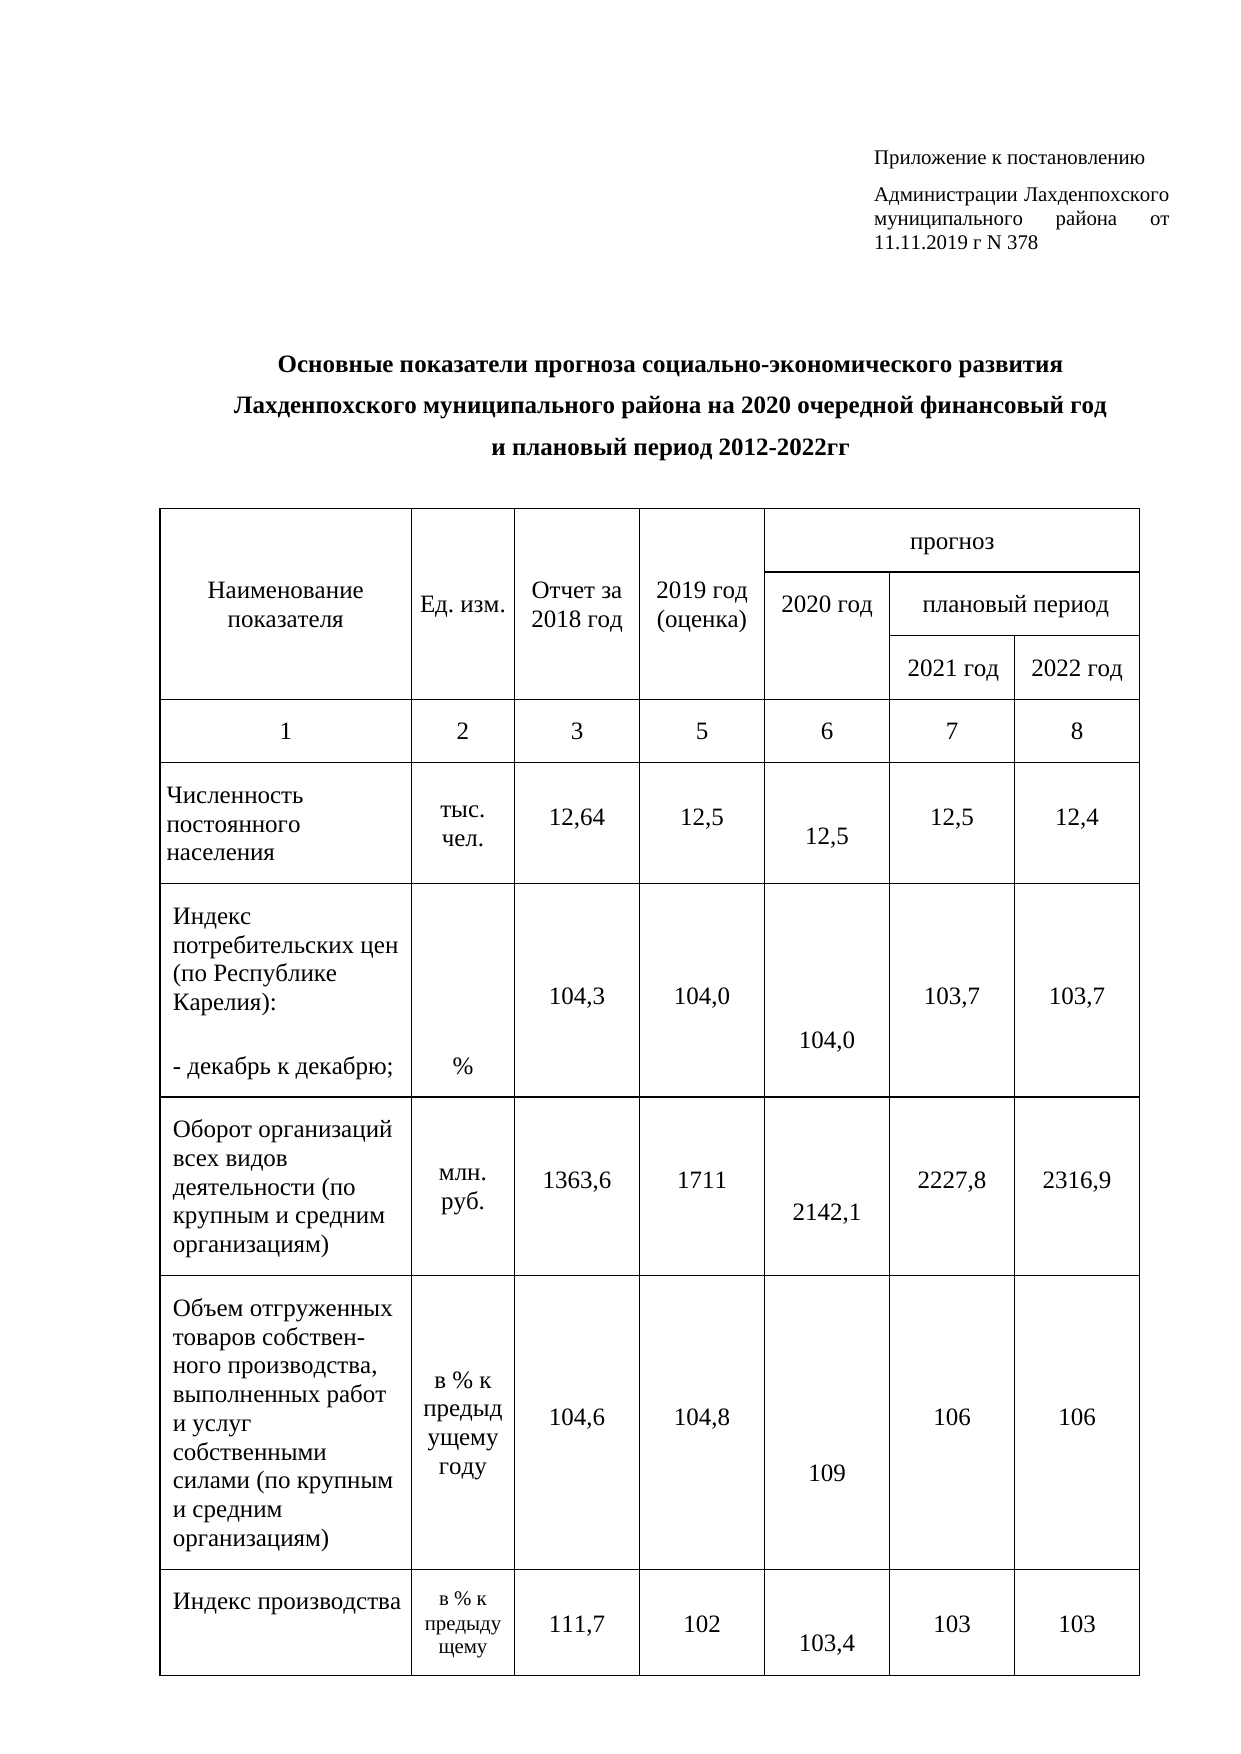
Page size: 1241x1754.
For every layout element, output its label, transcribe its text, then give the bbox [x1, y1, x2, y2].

table_cell 8 [1015, 700, 1139, 762]
table_cell 103 [890, 1570, 1014, 1675]
table_cell 12,4 [1015, 763, 1139, 883]
table_cell плановый период [890, 573, 1139, 635]
text и плановый период 2012-2022гг [165, 425, 1176, 467]
table_cell 12,5 [765, 763, 889, 883]
table_cell 12,5 [890, 763, 1014, 883]
table_cell 2142,1 [765, 1098, 889, 1275]
table_cell 103,7 [1015, 884, 1139, 1096]
table_cell 2021 год [890, 636, 1014, 698]
table_cell 103,4 [765, 1570, 889, 1675]
table_cell Объем отгруженных товаров собствен-ного производства, выполненных работ и услуг собственными силами (по крупным и средним организациям) [161, 1276, 411, 1568]
table_cell 12,5 [640, 763, 764, 883]
table_cell 2020 год [765, 573, 889, 698]
table_cell 104,3 [515, 884, 639, 1096]
text Лахденпохского муниципального района на 2020 очередной финансовый год [165, 384, 1176, 425]
table_cell 3 [515, 700, 639, 762]
table_header Ед. изм. [412, 509, 514, 698]
table_cell 106 [1015, 1276, 1139, 1568]
table_header 2019 год (оценка) [640, 509, 764, 698]
table_cell 104,8 [640, 1276, 764, 1568]
table_cell 6 [765, 700, 889, 762]
text Администрации Лахденпохского муниципального района от 11.11.2019 г N 378 [868, 176, 1176, 260]
table_cell 1363,6 [515, 1098, 639, 1275]
table_cell млн. руб. [412, 1098, 514, 1275]
table_cell Оборот организаций всех видов деятельности (по крупным и средним организациям) [161, 1098, 411, 1275]
table_cell 7 [890, 700, 1014, 762]
table_header прогноз [765, 509, 1139, 571]
table_cell 2 [412, 700, 514, 762]
table_cell 109 [765, 1276, 889, 1568]
table_cell 2227,8 [890, 1098, 1014, 1275]
table_cell 1 [161, 700, 411, 762]
table_cell 102 [640, 1570, 764, 1675]
table_cell 2316,9 [1015, 1098, 1139, 1275]
table_cell Индекс производства [161, 1570, 411, 1675]
table_cell Индекс потребительских цен (по Республике Карелия): [161, 884, 411, 1033]
text Основные показатели прогноза социально-экономического развития [165, 343, 1176, 384]
table_cell тыс. чел. [412, 763, 514, 883]
table_cell Численность постоянного населения [161, 763, 411, 883]
table_cell 111,7 [515, 1570, 639, 1675]
table_cell 2022 год [1015, 636, 1139, 698]
table_cell 5 [640, 700, 764, 762]
table_cell 106 [890, 1276, 1014, 1568]
table_cell 1711 [640, 1098, 764, 1275]
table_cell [412, 1570, 514, 1675]
table_cell 12,64 [515, 763, 639, 883]
table_cell 104,0 [765, 884, 889, 1096]
table_header Наименование показателя [161, 509, 411, 698]
table_cell 103,7 [890, 884, 1014, 1096]
table_cell % [412, 1033, 514, 1096]
table_cell 104,6 [515, 1276, 639, 1568]
table_cell - декабрь к декабрю; [161, 1033, 411, 1096]
table_cell [412, 884, 514, 1033]
table_header Отчет за 2018 год [515, 509, 639, 698]
table_cell 103 [1015, 1570, 1139, 1675]
table_cell в % к предыдущему году [412, 1276, 514, 1568]
table_cell 104,0 [640, 884, 764, 1096]
text Приложение к постановлению [868, 139, 1176, 176]
